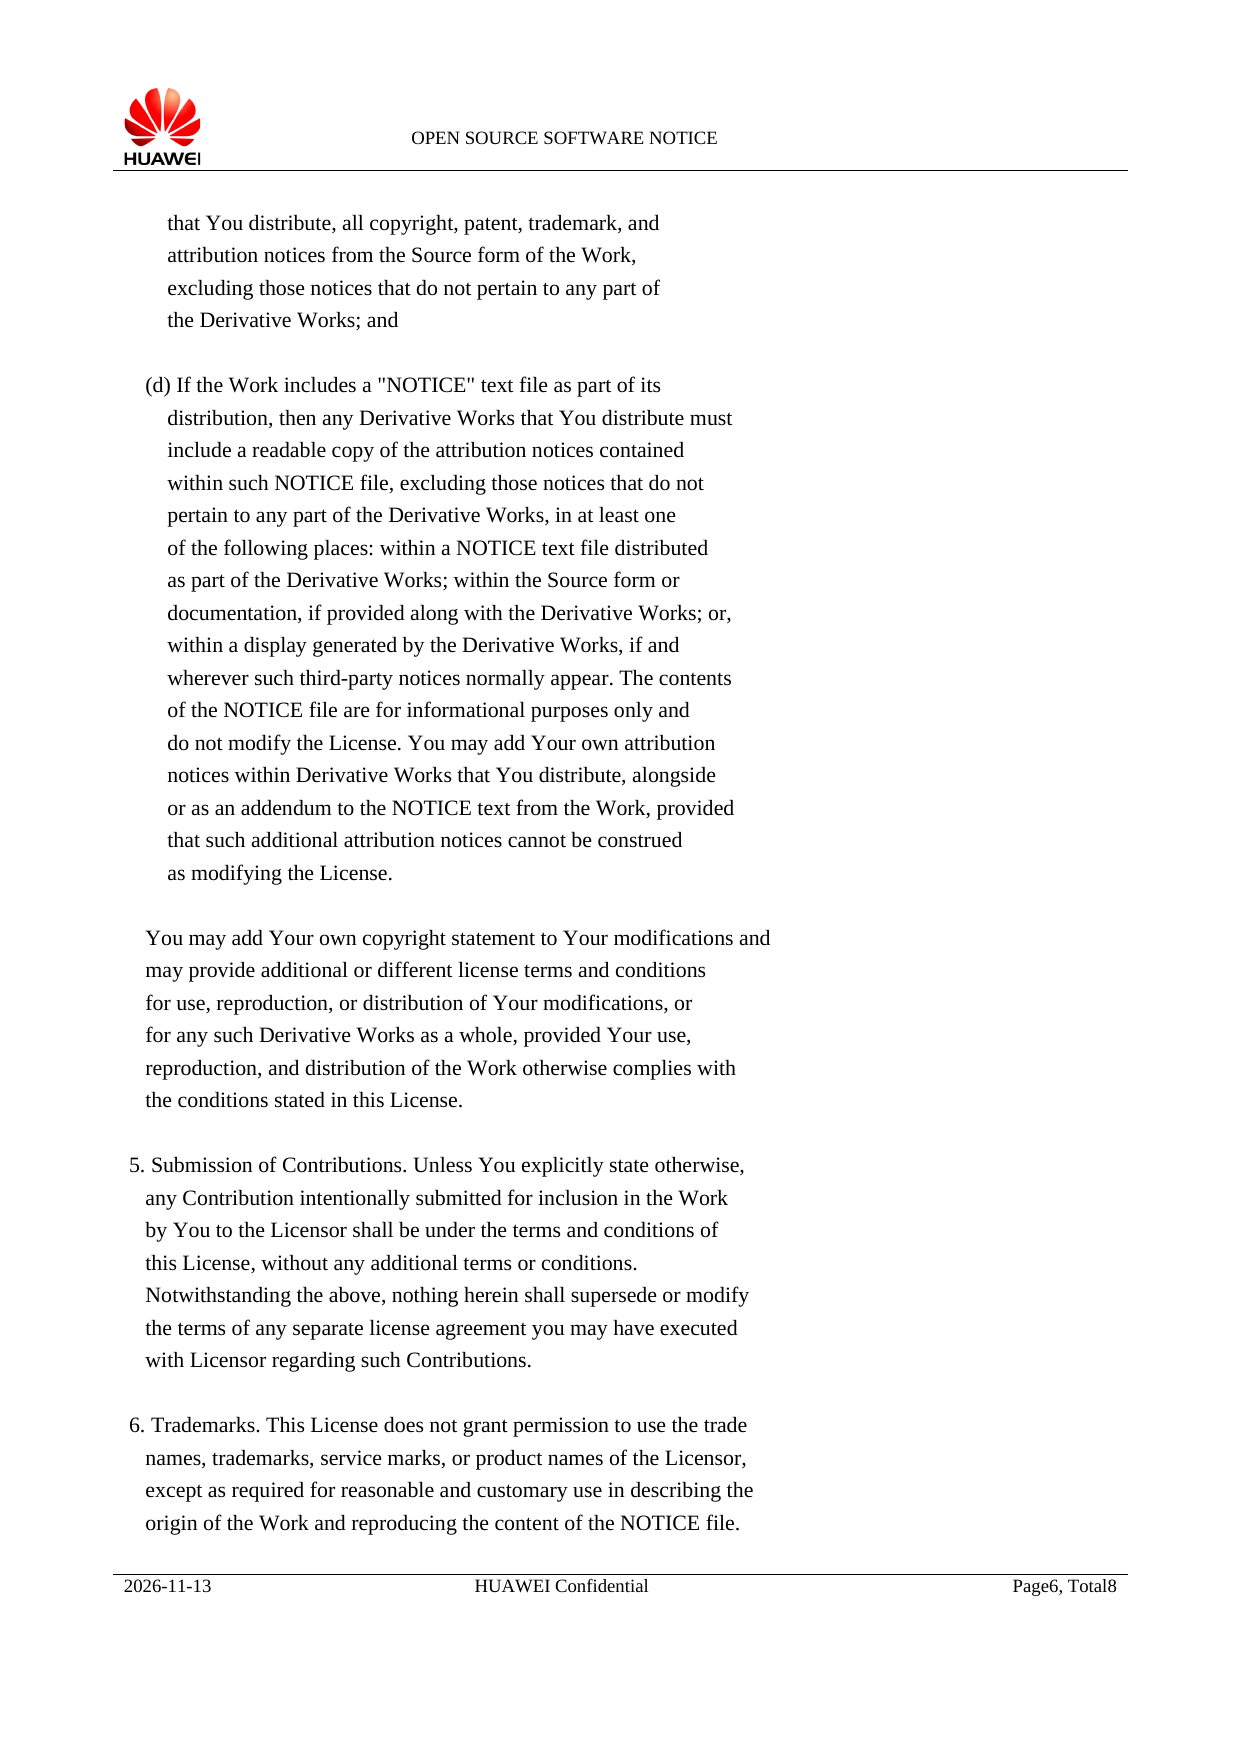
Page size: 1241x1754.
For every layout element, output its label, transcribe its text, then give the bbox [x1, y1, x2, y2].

picture [124, 88, 201, 165]
